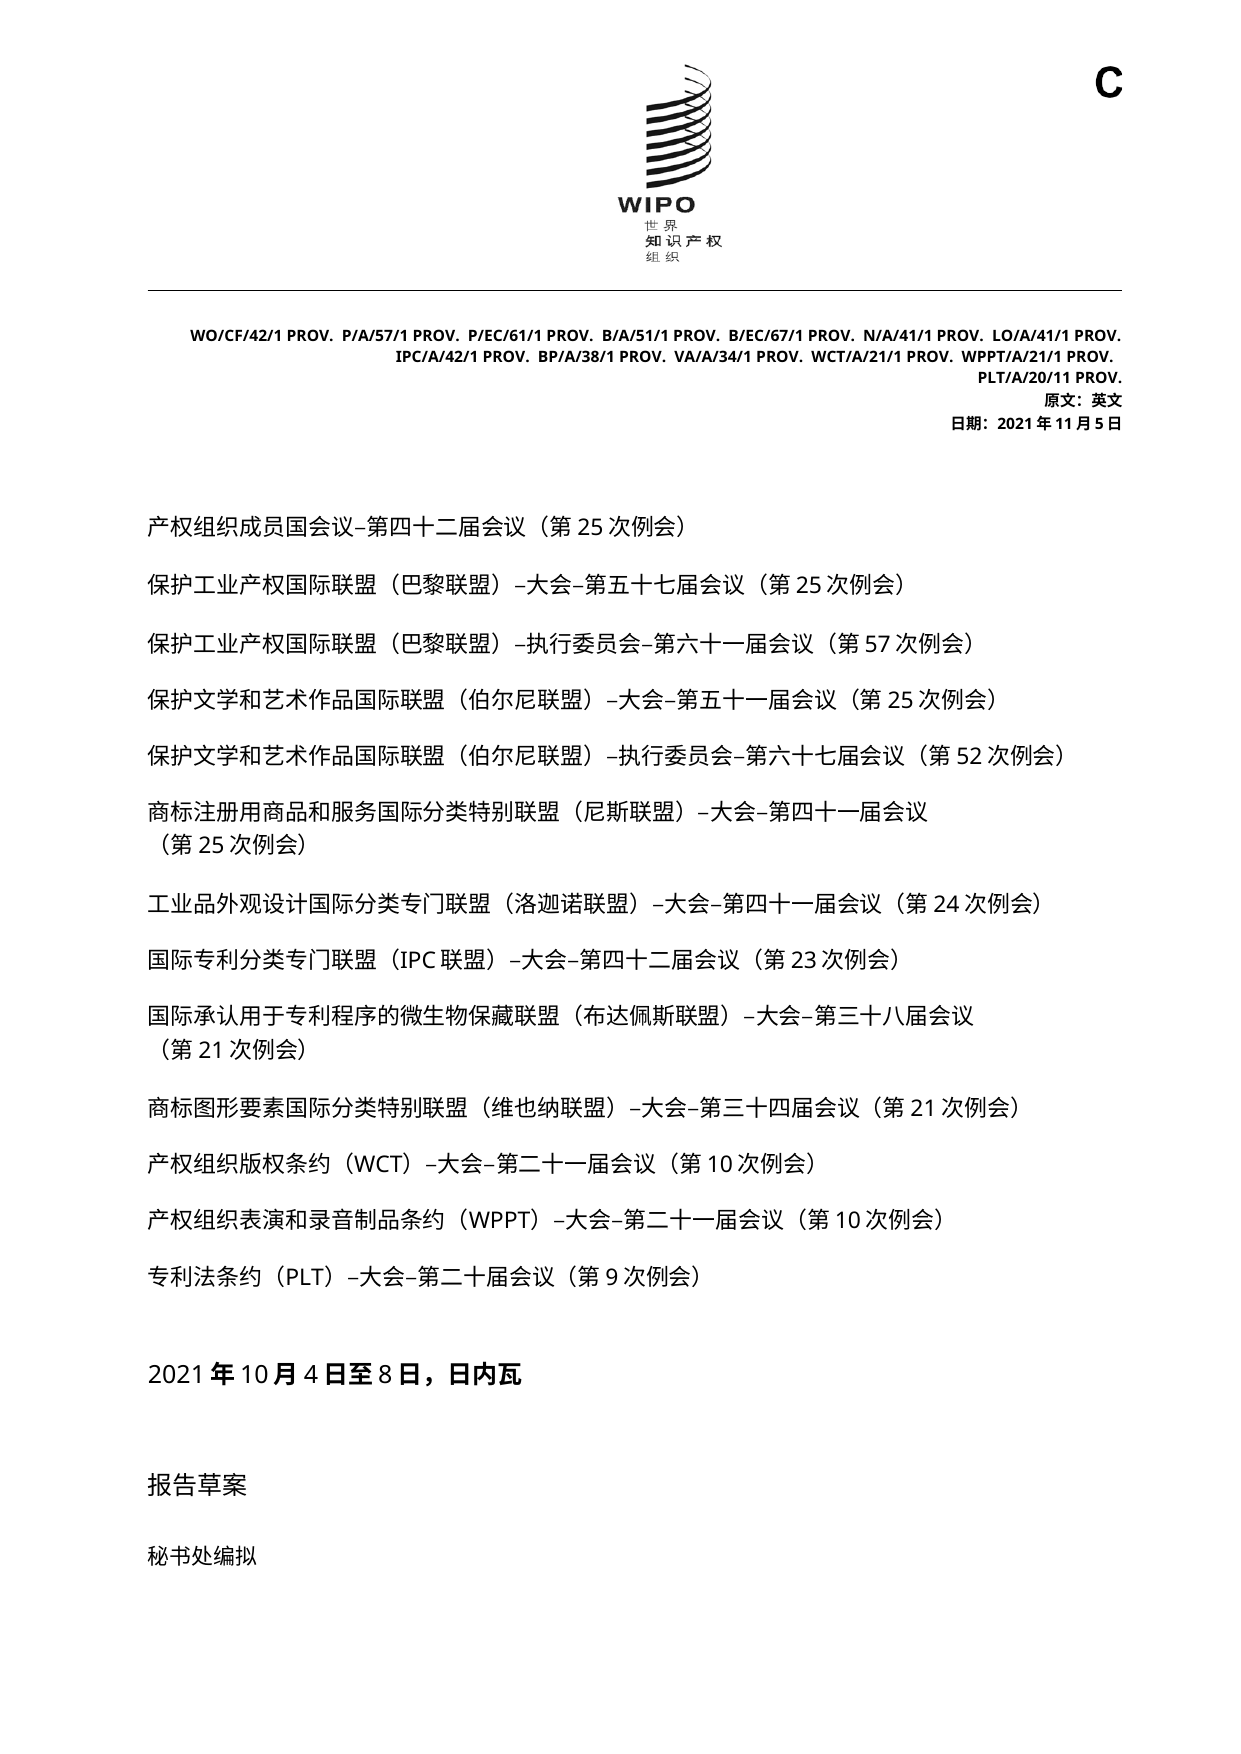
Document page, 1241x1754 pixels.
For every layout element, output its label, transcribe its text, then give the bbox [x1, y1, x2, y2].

text 保护文学和艺术作品国际联盟（伯尔尼联盟）–大会–第五十一届会议（第25次例会） [148, 682, 1122, 715]
text 报告草案 [148, 1466, 1122, 1502]
text WO/CF/42/1 PROV. P/A/57/1 PROV. P/EC/61/1 PROV. B/A/51/1 PROV. B/EC/67/1 PROV. N/A/41/1 PROV. LO/A/41/1 PROV. IPC/A/42/1 PROV. BP/A/38/1 PROV. VA/A/34/1 PROV. WCT/A/21/1 PROV. WPPT/A/21/1 PROV. PLT/A/20/11 PROV. [148, 291, 1122, 388]
text 产权组织成员国会议–第四十二届会议（第25次例会） [148, 509, 1122, 542]
text 商标注册用商品和服务国际分类特别联盟（尼斯联盟）–大会–第四十一届会议 （第25次例会） [148, 794, 1122, 861]
text 保护文学和艺术作品国际联盟（伯尔尼联盟）–执行委员会–第六十七届会议（第52次例会） [148, 738, 1122, 771]
text 产权组织版权条约（WCT）–大会–第二十一届会议（第10次例会） [148, 1146, 1122, 1179]
text 保护工业产权国际联盟（巴黎联盟）–执行委员会–第六十一届会议（第57次例会） [148, 625, 1122, 659]
text 商标图形要素国际分类特别联盟（维也纳联盟）–大会–第三十四届会议（第21次例会） [148, 1090, 1122, 1123]
text 产权组织表演和录音制品条约（WPPT）–大会–第二十一届会议（第10次例会） [148, 1202, 1122, 1236]
text 保护工业产权国际联盟（巴黎联盟）–大会–第五十七届会议（第25次例会） [148, 567, 1122, 600]
text 工业品外观设计国际分类专门联盟（洛迦诺联盟）–大会–第四十一届会议（第24次例会） [148, 886, 1122, 919]
text 秘书处编拟 [148, 1539, 1122, 1571]
text 国际承认用于专利程序的微生物保藏联盟（布达佩斯联盟）–大会–第三十八届会议 （第21次例会） [148, 998, 1122, 1065]
picture [613, 59, 1123, 278]
text 原文：英文 [148, 388, 1122, 411]
text 2021年10月4日至8日，日内瓦 [148, 1354, 1122, 1391]
text 专利法条约（PLT）–大会–第二十届会议（第9次例会） [148, 1258, 1122, 1292]
text 日期：2021年11月5日 [148, 411, 1122, 434]
text 国际专利分类专门联盟（IPC联盟）–大会–第四十二届会议（第23次例会） [148, 942, 1122, 975]
